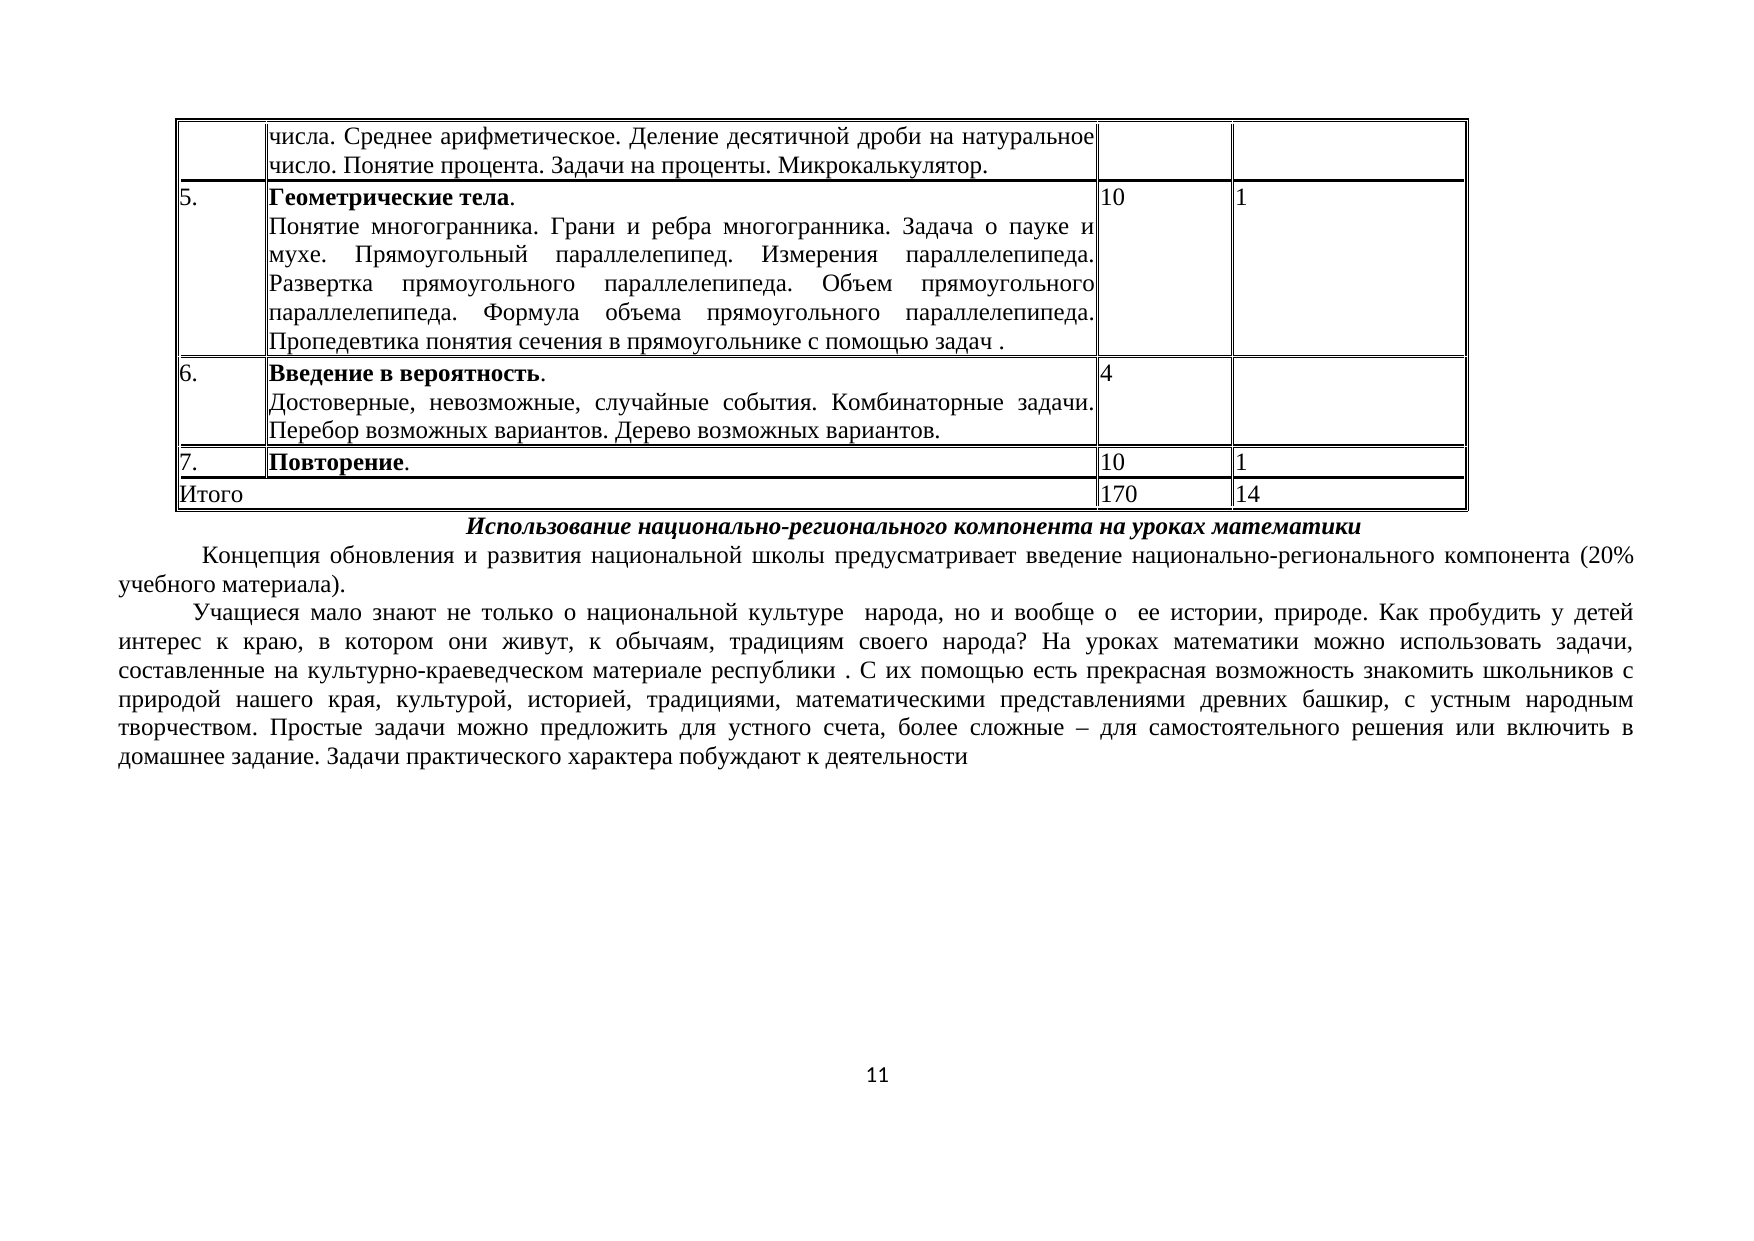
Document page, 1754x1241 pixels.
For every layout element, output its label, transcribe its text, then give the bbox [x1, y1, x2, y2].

table_cell 170 [1098, 479, 1233, 508]
table_cell 4. [179, 122, 266, 179]
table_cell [266, 122, 1097, 179]
table_cell Итого [179, 476, 1097, 508]
table_cell 4 [1099, 358, 1231, 444]
table_cell 10 [1099, 448, 1231, 476]
table_cell Введение в вероятность. Достоверные, невозможные, случайные события. Комбинаторные задачи. Перебор возможных вариантов. Дерево возможных вариантов. [268, 358, 1096, 444]
table_cell [1234, 355, 1466, 444]
table_cell 40 [1098, 122, 1233, 179]
table_cell 5. [179, 179, 265, 354]
text Концепция обновления и развития национальной школы предусматривает введение национально-регионального компонента (20% учебного материала). [118, 540, 1636, 597]
text Использование национально-регионального компонента на уроках математики [118, 511, 1636, 540]
table_cell Повторение. [268, 448, 1096, 476]
table_cell 10 [1099, 182, 1231, 354]
table_cell 1 [1234, 444, 1466, 476]
text Учащиеся мало знают не только о национальной культуре народа, но и вообще о ее истории, природе. Как пробудить у детей интерес к краю, в котором они живут, к обычаям, традициям своего народа? На уроках математики можно использовать задачи, составленные на культурно-краеведческом материале республики . С их помощью есть прекрасная возможность знакомить школьников с природой нашего края, культурой, историей, традициями, математическими представлениями древних башкир, с устным народным творчеством. Простые задачи можно предложить для устного счета, более сложные – для самостоятельного решения или включить в домашнее задание. Задачи практического характера побуждают к деятельности [118, 597, 1636, 770]
table_cell 7. [179, 444, 265, 476]
table_cell 6. [179, 355, 265, 444]
table_cell 14 [1233, 476, 1465, 508]
table_cell Геометрические тела. Понятие многогранника. Грани и ребра многогранника. Задача о пауке и мухе. Прямоугольный параллелепипед. Измерения параллелепипеда. Развертка прямоугольного параллелепипеда. Объем прямоугольного параллелепипеда. Формула объема прямоугольного параллелепипеда. Пропедевтика понятия сечения в прямоугольнике с помощью задач . [268, 182, 1096, 354]
table_cell 1 [1234, 179, 1465, 354]
table_cell 3 [1233, 122, 1465, 179]
